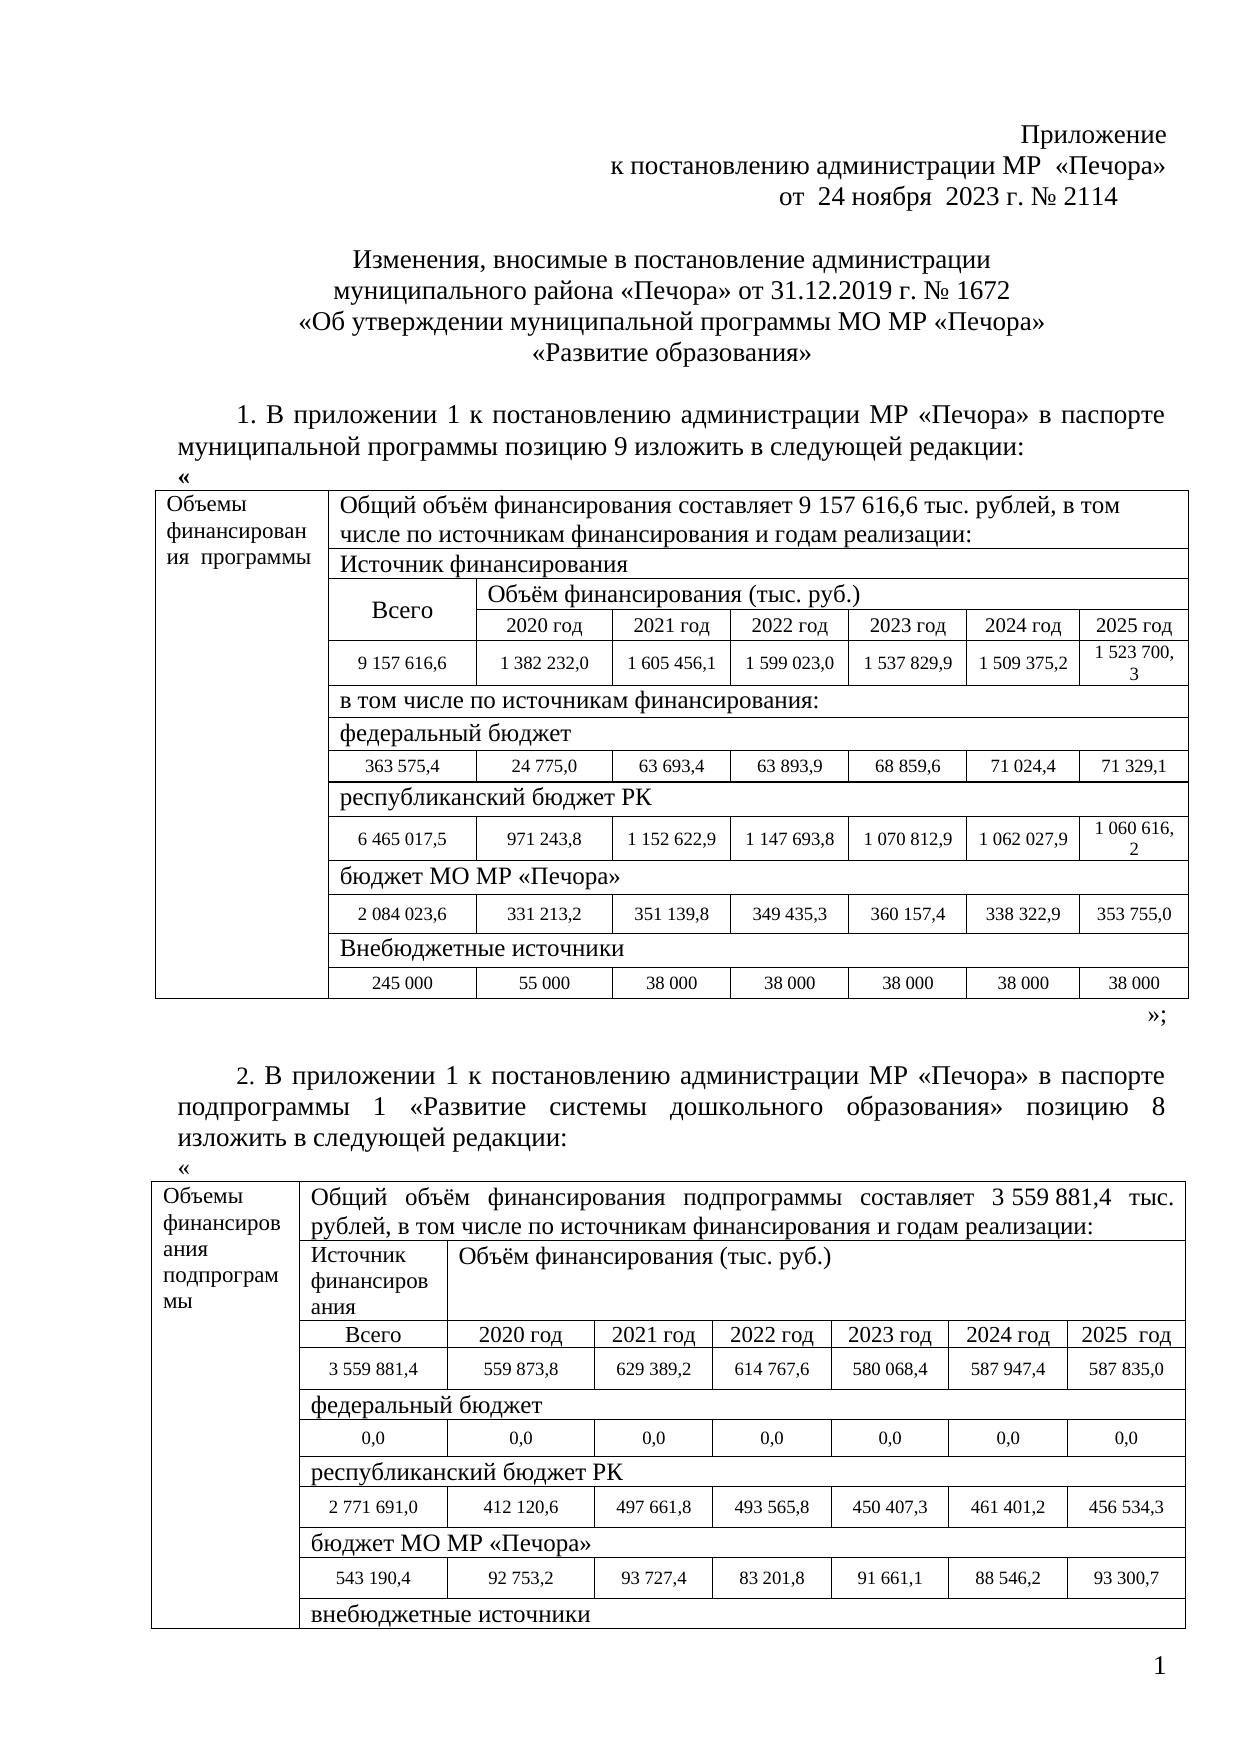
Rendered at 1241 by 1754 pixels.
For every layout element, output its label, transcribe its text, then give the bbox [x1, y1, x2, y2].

table_cell 2 771 691,0 [300, 1487, 447, 1527]
table_cell 2022 год [713, 1321, 831, 1347]
table_cell 38 000 [849, 968, 966, 998]
table_cell бюджет МО МР «Печора» [329, 861, 1188, 894]
table_cell в том числе по источникам финансирования: [329, 686, 1188, 717]
table_header Объемы финансирования программы [156, 491, 328, 998]
table_cell 1 060 616,2 [1080, 817, 1188, 860]
table_cell республиканский бюджет РК [300, 1457, 1185, 1486]
table_cell Источник финансирования [300, 1241, 447, 1320]
text «Об утверждении муниципальной программы МО МР «Печора» [177, 305, 1167, 336]
table_cell 63 893,9 [731, 751, 848, 781]
table_cell 1 382 232,0 [477, 641, 612, 684]
table_cell 412 120,6 [448, 1487, 594, 1527]
table_cell 587 835,0 [1068, 1348, 1185, 1389]
table_cell 1 605 456,1 [613, 641, 730, 684]
table_cell 559 873,8 [448, 1348, 594, 1389]
table_cell 2025 год [1068, 1321, 1185, 1347]
table_cell 71 329,1 [1080, 751, 1188, 781]
table_cell 2020 год [448, 1321, 594, 1347]
table_cell 629 389,2 [595, 1348, 712, 1389]
title от 24 ноября 2023 г. № 2114 [177, 180, 1167, 212]
table_cell 2025 год [1080, 610, 1188, 640]
table_cell 91 661,1 [832, 1558, 948, 1598]
table_cell 38 000 [1080, 968, 1188, 998]
table_cell бюджет МО МР «Печора» [300, 1528, 1185, 1557]
text 2. В приложении 1 к постановлению администрации МР «Печора» в паспорте подпрограммы 1 «Развитие системы дошкольного образования» позицию 8 изложить в следующей редакции: [177, 1059, 1167, 1152]
table_header Общий объём финансирования подпрограммы составляет 3 559 881,4 тыс. рублей, в том числе по источникам финансирования и годам реализации: [300, 1182, 1185, 1240]
table_cell 68 859,6 [849, 751, 966, 781]
table_cell 351 139,8 [613, 895, 730, 932]
table_cell Источник финансирования [329, 549, 1188, 578]
title Приложение [177, 118, 1167, 149]
text »; [177, 999, 1167, 1028]
table_header Общий объём финансирования составляет 9 157 616,6 тыс. рублей, в том числе по источникам финансирования и годам реализации: [329, 491, 1188, 548]
table_cell 92 753,2 [448, 1558, 594, 1598]
table_cell 360 157,4 [849, 895, 966, 932]
table_cell 55 000 [477, 968, 612, 998]
table_cell 3 559 881,4 [300, 1348, 447, 1389]
table_cell федеральный бюджет [300, 1390, 1185, 1419]
table_cell 2023 год [849, 610, 966, 640]
table_cell 331 213,2 [477, 895, 612, 932]
title к постановлению администрации МР «Печора» [118, 149, 1167, 180]
table_cell Всего [329, 579, 476, 640]
table_cell 0,0 [1068, 1420, 1185, 1456]
table_cell 2020 год [477, 610, 612, 640]
table_cell 38 000 [731, 968, 848, 998]
table_cell 580 068,4 [832, 1348, 948, 1389]
table_cell 0,0 [448, 1420, 594, 1456]
table_cell 349 435,3 [731, 895, 848, 932]
table_cell 2024 год [949, 1321, 1067, 1347]
table_cell 1 152 622,9 [613, 817, 730, 860]
table_cell Внебюджетные источники [329, 934, 1188, 967]
table_cell 587 947,4 [949, 1348, 1067, 1389]
table_cell 0,0 [832, 1420, 948, 1456]
text « [177, 1152, 1167, 1181]
table_cell 363 575,4 [329, 751, 476, 781]
table_cell 1 599 023,0 [731, 641, 848, 684]
table_cell 1 523 700,3 [1080, 641, 1188, 684]
table_cell Объём финансирования (тыс. руб.) [477, 579, 1188, 609]
table_cell 2021 год [613, 610, 730, 640]
table_cell 1 147 693,8 [731, 817, 848, 860]
text Изменения, вносимые в постановление администрации [177, 243, 1167, 274]
table_cell 6 465 017,5 [329, 817, 476, 860]
text « [177, 461, 1167, 489]
table_cell 93 727,4 [595, 1558, 712, 1598]
table_cell 353 755,0 [1080, 895, 1188, 932]
table_cell 497 661,8 [595, 1487, 712, 1527]
table_cell 1 509 375,2 [967, 641, 1079, 684]
table_cell 63 693,4 [613, 751, 730, 781]
table_cell 24 775,0 [477, 751, 612, 781]
table_cell 0,0 [595, 1420, 712, 1456]
table_cell 1 062 027,9 [967, 817, 1079, 860]
table_cell 2 084 023,6 [329, 895, 476, 932]
table_cell 83 201,8 [713, 1558, 831, 1598]
table_cell 71 024,4 [967, 751, 1079, 781]
table_cell 38 000 [613, 968, 730, 998]
table_cell 9 157 616,6 [329, 641, 476, 684]
table_cell 493 565,8 [713, 1487, 831, 1527]
text 1. В приложении 1 к постановлению администрации МР «Печора» в паспорте муниципальной программы позицию 9 изложить в следующей редакции: [177, 398, 1167, 461]
table_cell 2021 год [595, 1321, 712, 1347]
table_cell федеральный бюджет [329, 718, 1188, 750]
table_cell 245 000 [329, 968, 476, 998]
table_cell республиканский бюджет РК [329, 783, 1188, 816]
table_cell 1 070 812,9 [849, 817, 966, 860]
table_cell 338 322,9 [967, 895, 1079, 932]
text муниципального района «Печора» от 31.12.2019 г. № 1672 [177, 274, 1167, 305]
table_cell 450 407,3 [832, 1487, 948, 1527]
table_cell 38 000 [967, 968, 1079, 998]
table_cell 2024 год [967, 610, 1079, 640]
table_cell 0,0 [300, 1420, 447, 1456]
table_cell 614 767,6 [713, 1348, 831, 1389]
table_cell 461 401,2 [949, 1487, 1067, 1527]
table_cell 543 190,4 [300, 1558, 447, 1598]
table_cell 2022 год [731, 610, 848, 640]
table_cell 456 534,3 [1068, 1487, 1185, 1527]
table_cell 1 537 829,9 [849, 641, 966, 684]
table_cell 88 546,2 [949, 1558, 1067, 1598]
table_cell 93 300,7 [1068, 1558, 1185, 1598]
table_cell 0,0 [713, 1420, 831, 1456]
table_header Объемы финансирования подпрограммы [152, 1182, 299, 1628]
table_cell Объём финансирования (тыс. руб.) [448, 1241, 1185, 1320]
table_cell 0,0 [949, 1420, 1067, 1456]
table_cell Всего [300, 1321, 447, 1347]
table_cell 2023 год [832, 1321, 948, 1347]
table_cell 971 243,8 [477, 817, 612, 860]
table_cell внебюджетные источники [300, 1599, 1185, 1628]
text «Развитие образования» [177, 336, 1167, 367]
